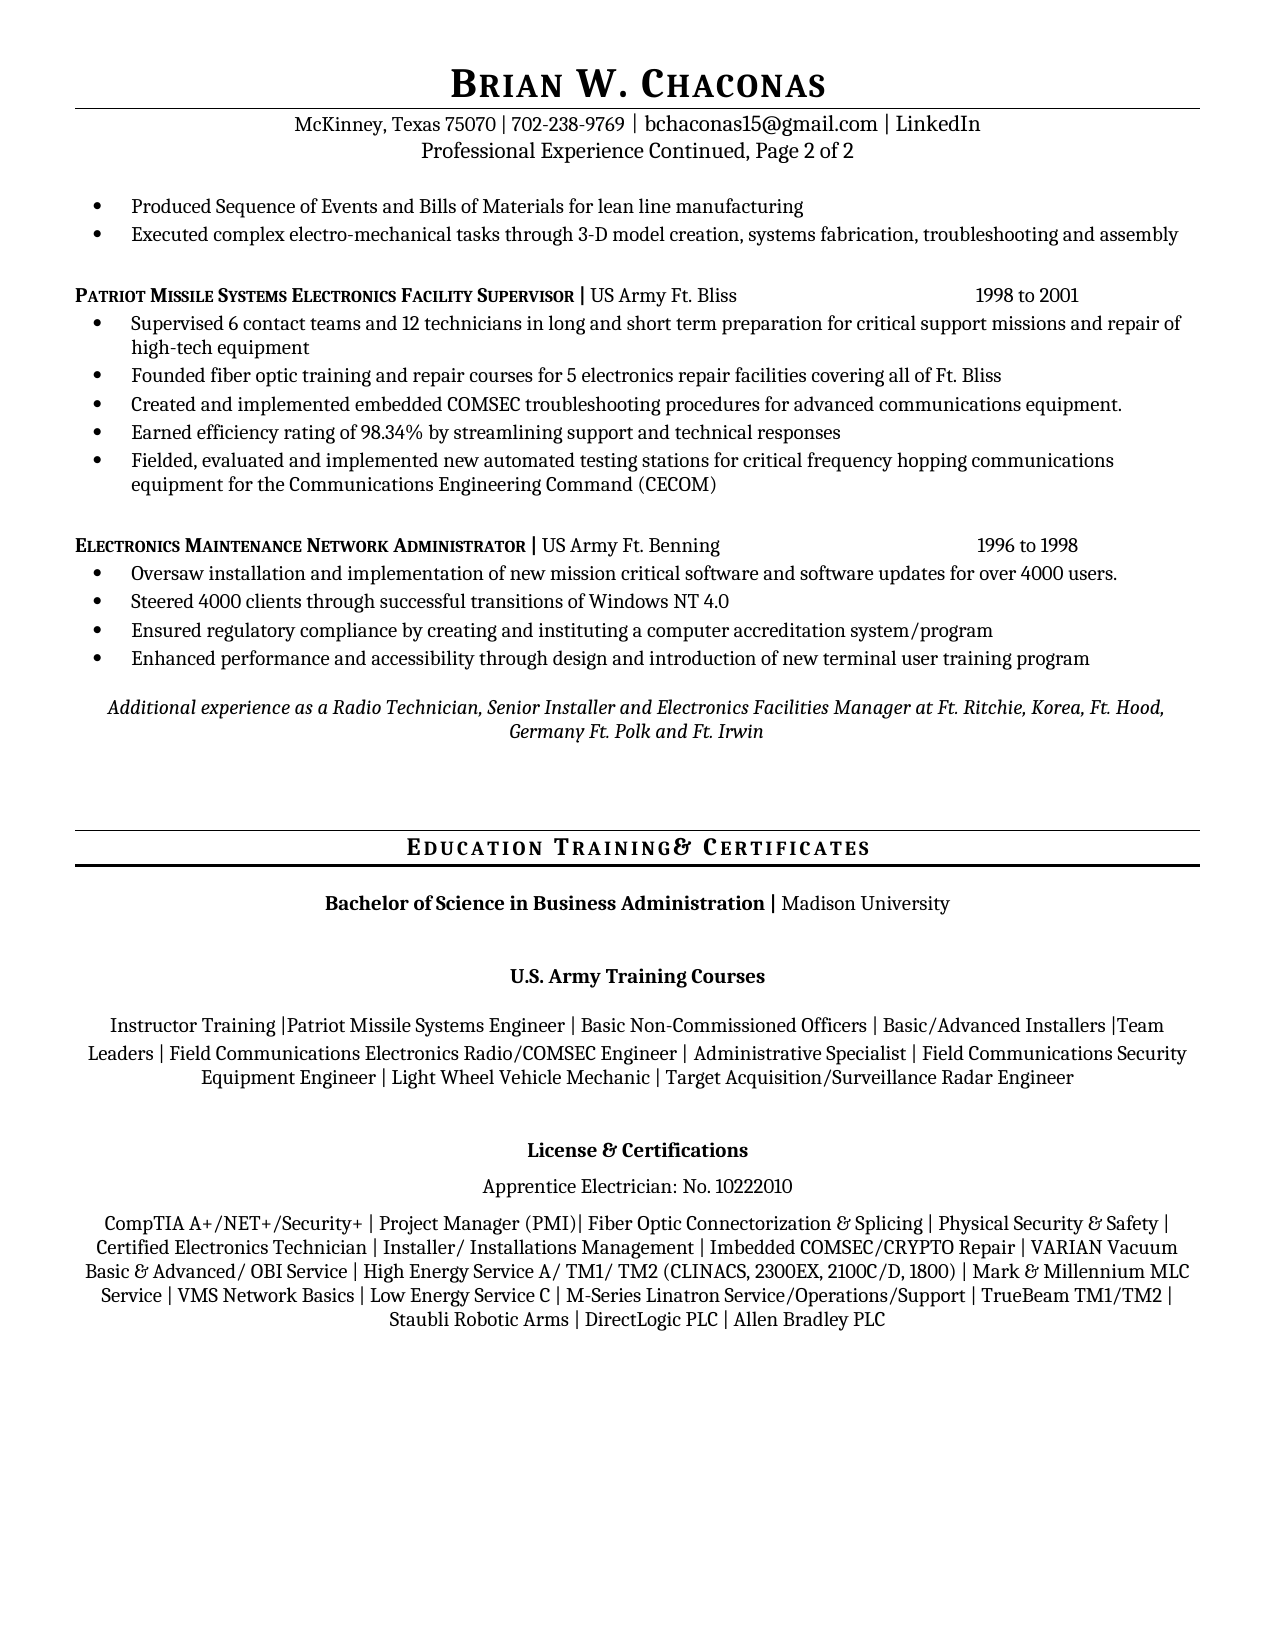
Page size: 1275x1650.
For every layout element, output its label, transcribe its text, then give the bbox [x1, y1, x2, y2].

list Supervised 6 contact teams and 12 technicians in long and short term preparation for critical support missions and repair of high-tech equipment [94, 312, 1200, 360]
list Executed complex electro-mechanical tasks through 3-D model creation, systems fabrication, troubleshooting and assembly [94, 222, 1200, 246]
list Steered 4000 clients through successful transitions of Windows NT 4.0 [94, 590, 1200, 614]
list Founded fiber optic training and repair courses for 5 electronics repair facilities covering all of Ft. Bliss [94, 364, 1200, 388]
text Additional experience as a Radio Technician, Senior Installer and Electronics Facilities Manager at Ft. Ritchie, Korea, Ft. Hood, Germany Ft. Polk and Ft. Irwin [75, 695, 1200, 743]
list Fielded, evaluated and implemented new automated testing stations for critical frequency hopping communications equipment for the Communications Engineering Command (CECOM) [94, 448, 1200, 496]
text Bachelor of Science in Business Administration | Madison University [75, 892, 1200, 916]
subtitle Education Training& Certificates [75, 831, 1200, 864]
list Earned efficiency rating of 98.34% by streamlining support and technical responses [94, 420, 1200, 444]
list Oversaw installation and implementation of new mission critical software and software updates for over 4000 users. [94, 562, 1200, 586]
text CompTIA A+/NET+/Security+ | Project Manager (PMI)| Fiber Optic Connectorization & Splicing | Physical Security & Safety | Certified Electronics Technician | Installer/ Installations Management | Imbedded COMSEC/CRYPTO Repair | VARIAN Vacuum Basic & Advanced/ OBI Service | High Energy Service A/ TM1/ TM2 (CLINACS, 2300EX, 2100C/D, 1800) | Mark & Millennium MLC Service | VMS Network Basics | Low Energy Service C | M-Series Linatron Service/Operations/Support | TrueBeam TM1/TM2 | Staubli Robotic Arms | DirectLogic PLC | Allen Bradley PLC [75, 1212, 1200, 1331]
text Patriot Missile Systems Electronics Facility Supervisor | US Army Ft. Bliss 1998 to 2001 [75, 284, 1200, 308]
text Apprentice Electrician: No. 10222010 [75, 1175, 1200, 1199]
text License & Certifications [75, 1139, 1200, 1163]
text Electronics Maintenance Network Administrator | US Army Ft. Benning 1996 to 1998 [75, 534, 1200, 558]
text Instructor Training |Patriot Missile Systems Engineer | Basic Non-Commissioned Officers | Basic/Advanced Installers |Team Leaders | Field Communications Electronics Radio/COMSEC Engineer | Administrative Specialist | Field Communications Security Equipment Engineer | Light Wheel Vehicle Mechanic | Target Acquisition/Surveillance Radar Engineer [75, 1014, 1200, 1090]
list Enhanced performance and accessibility through design and introduction of new terminal user training program [94, 646, 1200, 670]
list Produced Sequence of Events and Bills of Materials for lean line manufacturing [94, 194, 1200, 218]
text U.S. Army Training Courses [75, 965, 1200, 989]
list Ensured regulatory compliance by creating and instituting a computer accreditation system/program [94, 618, 1200, 642]
list Created and implemented embedded COMSEC troubleshooting procedures for advanced communications equipment. [94, 392, 1200, 416]
